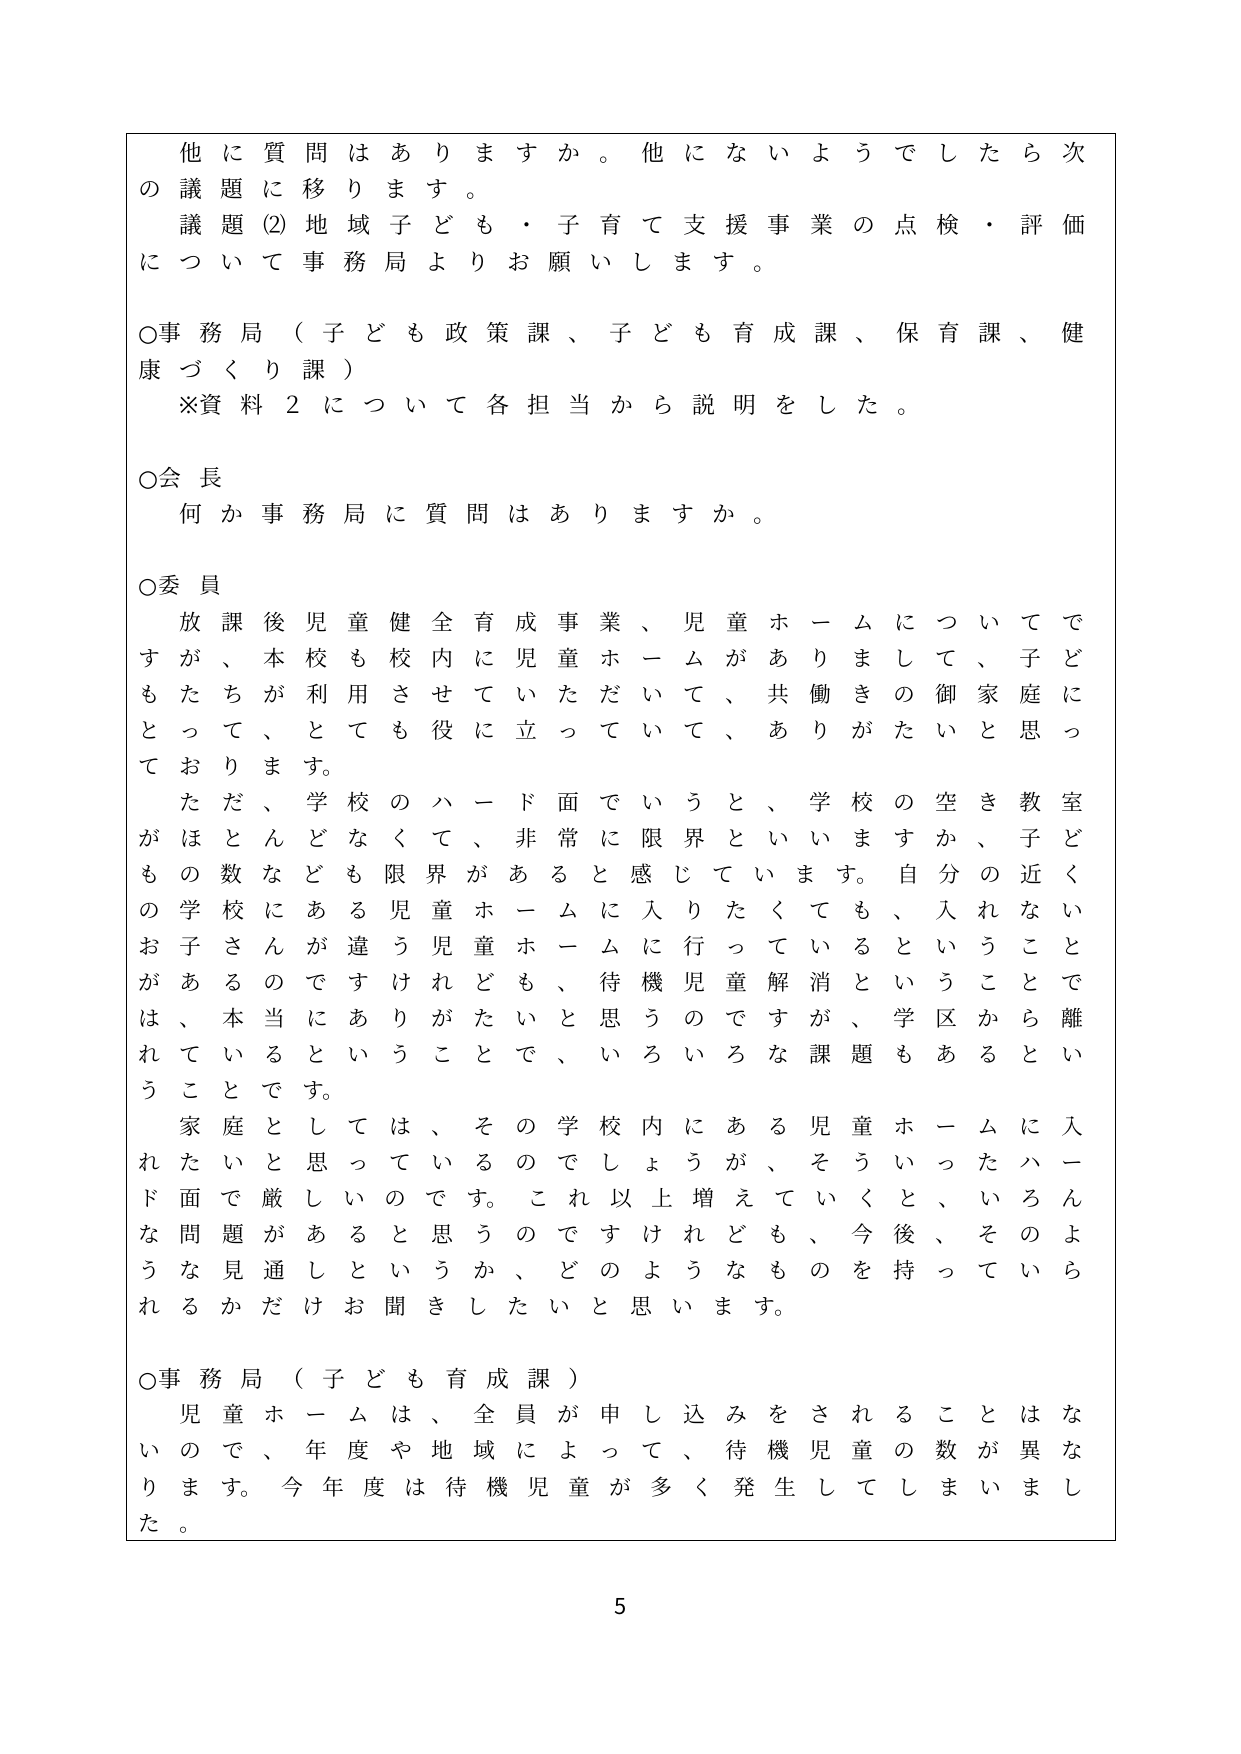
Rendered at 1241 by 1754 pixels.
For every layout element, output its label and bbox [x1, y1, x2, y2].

table_cell [127, 134, 1115, 1539]
